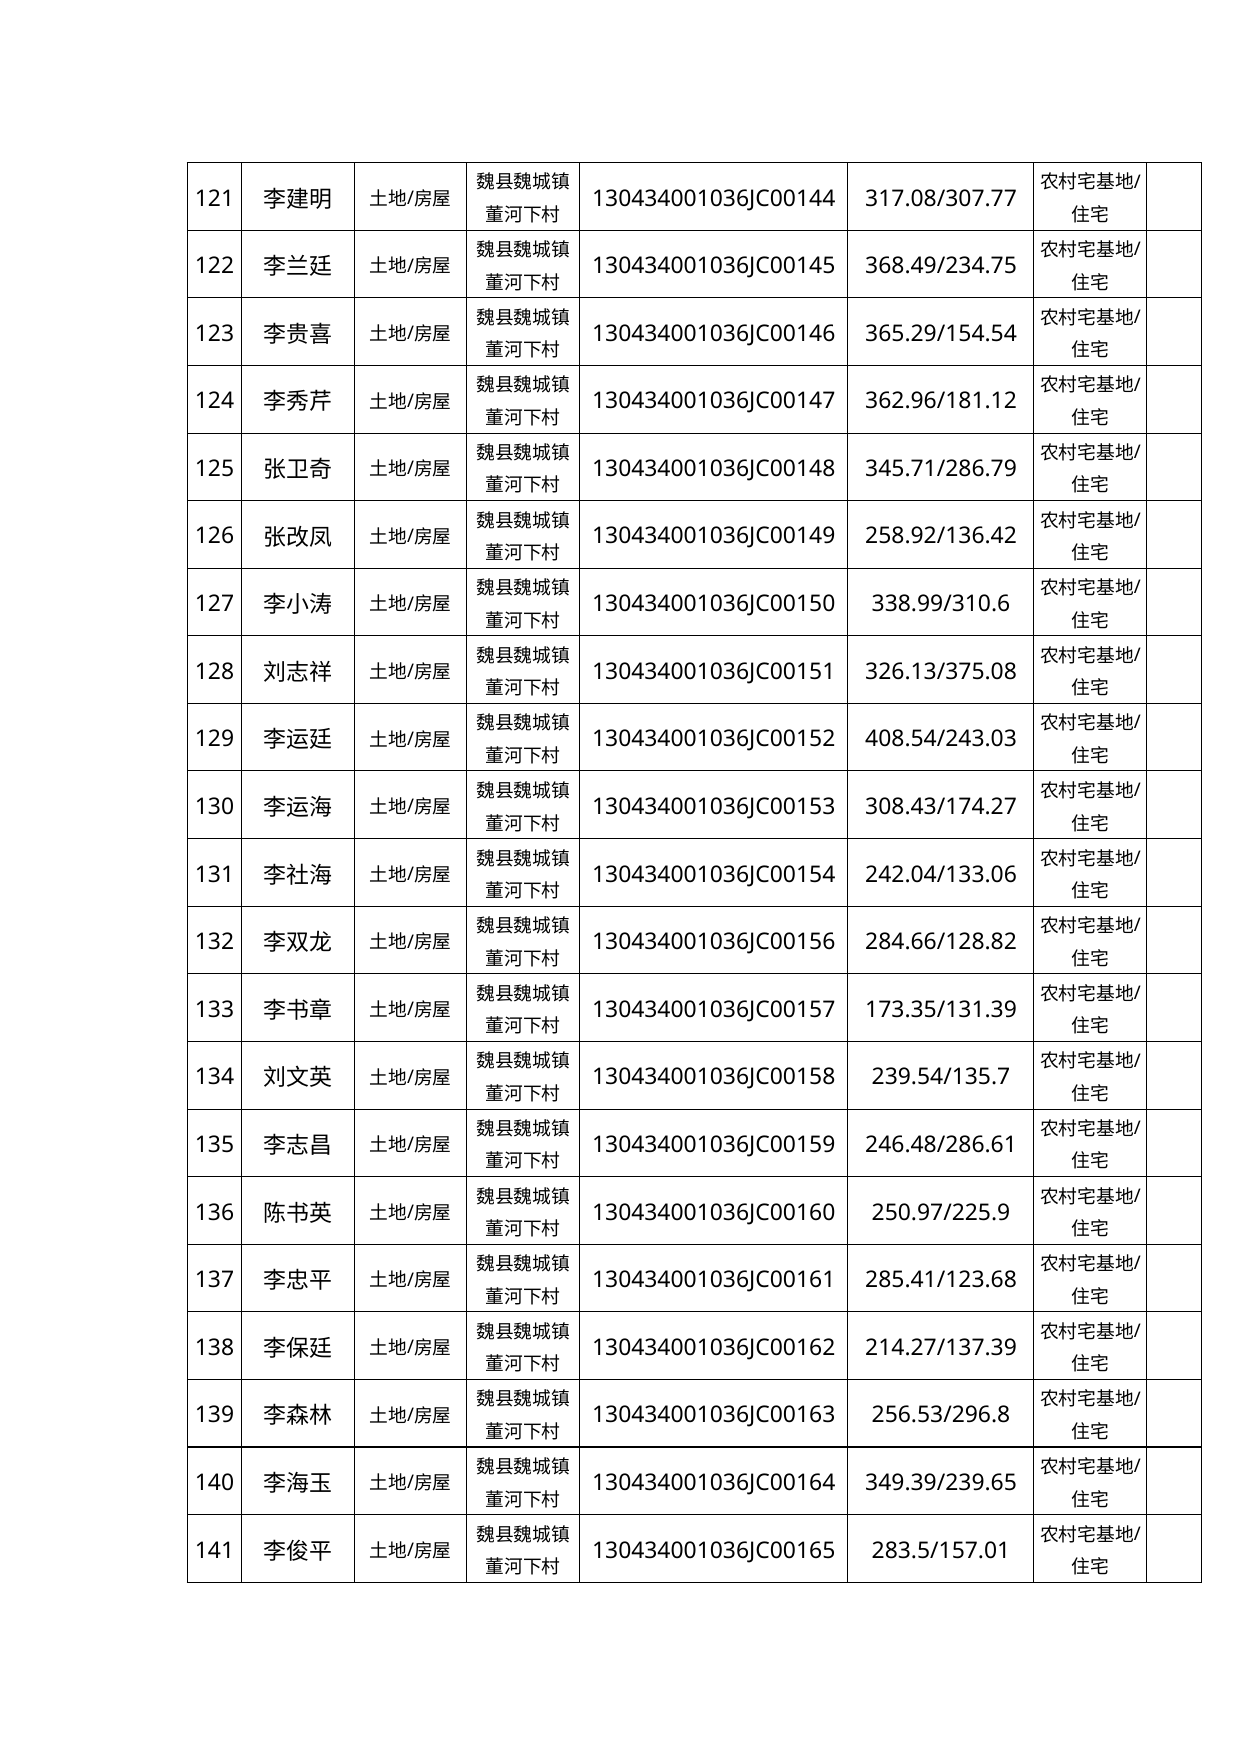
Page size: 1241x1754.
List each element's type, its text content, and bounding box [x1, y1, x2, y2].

table_cell 284.66/128.82 [848, 907, 1033, 973]
table_cell [1147, 569, 1201, 635]
table_cell 魏县魏城镇董河下村 [467, 1448, 579, 1514]
table_cell 326.13/375.08 [848, 636, 1033, 703]
table_cell 土地/房屋 [355, 1380, 466, 1446]
table_cell 农村宅基地/住宅 [1034, 1177, 1146, 1244]
table_cell 农村宅基地/住宅 [1034, 1448, 1146, 1514]
table_cell [1147, 1380, 1201, 1446]
table_cell 魏县魏城镇董河下村 [467, 1042, 579, 1108]
table_cell 农村宅基地/住宅 [1034, 771, 1146, 838]
table_cell 130434001036JC00163 [580, 1380, 847, 1446]
table_cell [1147, 636, 1201, 703]
table_cell 土地/房屋 [355, 974, 466, 1041]
table_cell 农村宅基地/住宅 [1034, 366, 1146, 432]
table_cell 农村宅基地/住宅 [1034, 163, 1146, 229]
table_cell 土地/房屋 [355, 771, 466, 838]
table_cell 刘志祥 [242, 636, 354, 703]
table_cell 133 [188, 974, 241, 1041]
table_cell 345.71/286.79 [848, 434, 1033, 500]
table_cell [1147, 231, 1201, 297]
table_cell 李兰廷 [242, 231, 354, 297]
table_cell 258.92/136.42 [848, 501, 1033, 568]
table_cell 农村宅基地/住宅 [1034, 839, 1146, 906]
table_cell 张改凤 [242, 501, 354, 568]
table_cell 魏县魏城镇董河下村 [467, 231, 579, 297]
table_cell 魏县魏城镇董河下村 [467, 1380, 579, 1446]
table_cell 张卫奇 [242, 434, 354, 500]
table_cell [1147, 907, 1201, 973]
table_cell 李忠平 [242, 1245, 354, 1311]
table_cell 122 [188, 231, 241, 297]
table_cell 130434001036JC00158 [580, 1042, 847, 1108]
table_cell 陈书英 [242, 1177, 354, 1244]
table_cell 137 [188, 1245, 241, 1311]
table_cell 239.54/135.7 [848, 1042, 1033, 1108]
table_cell 李书章 [242, 974, 354, 1041]
table_cell [1147, 839, 1201, 906]
table_cell 农村宅基地/住宅 [1034, 636, 1146, 703]
table_cell 农村宅基地/住宅 [1034, 434, 1146, 500]
table_cell 农村宅基地/住宅 [1034, 1515, 1146, 1582]
table_cell 138 [188, 1312, 241, 1379]
table_cell 魏县魏城镇董河下村 [467, 163, 579, 229]
table_cell 土地/房屋 [355, 1042, 466, 1108]
table_cell 农村宅基地/住宅 [1034, 1042, 1146, 1108]
table_cell 130434001036JC00145 [580, 231, 847, 297]
table_cell 魏县魏城镇董河下村 [467, 704, 579, 770]
table_cell 128 [188, 636, 241, 703]
table_cell [1147, 974, 1201, 1041]
table_cell [1147, 163, 1201, 229]
table_cell 魏县魏城镇董河下村 [467, 569, 579, 635]
table_cell 李社海 [242, 839, 354, 906]
table_cell 土地/房屋 [355, 839, 466, 906]
table_cell 李保廷 [242, 1312, 354, 1379]
table_cell 土地/房屋 [355, 298, 466, 365]
table_cell [1147, 771, 1201, 838]
table_cell 农村宅基地/住宅 [1034, 907, 1146, 973]
table_cell 魏县魏城镇董河下村 [467, 1312, 579, 1379]
table_cell 土地/房屋 [355, 907, 466, 973]
table_cell 李运廷 [242, 704, 354, 770]
table_cell 139 [188, 1380, 241, 1446]
table_cell 130434001036JC00151 [580, 636, 847, 703]
table_cell 368.49/234.75 [848, 231, 1033, 297]
table_cell 126 [188, 501, 241, 568]
table_cell 317.08/307.77 [848, 163, 1033, 229]
table_cell 130434001036JC00150 [580, 569, 847, 635]
table_cell 124 [188, 366, 241, 432]
table_cell 242.04/133.06 [848, 839, 1033, 906]
table_cell 130434001036JC00144 [580, 163, 847, 229]
table_cell 农村宅基地/住宅 [1034, 1312, 1146, 1379]
table_cell [1147, 704, 1201, 770]
table_cell 魏县魏城镇董河下村 [467, 974, 579, 1041]
table_cell 250.97/225.9 [848, 1177, 1033, 1244]
table_cell 魏县魏城镇董河下村 [467, 839, 579, 906]
table_cell 魏县魏城镇董河下村 [467, 1110, 579, 1176]
table_cell 125 [188, 434, 241, 500]
table_cell 130434001036JC00147 [580, 366, 847, 432]
table_cell 134 [188, 1042, 241, 1108]
table_cell [1147, 1515, 1201, 1582]
table_cell 308.43/174.27 [848, 771, 1033, 838]
table_cell 土地/房屋 [355, 1245, 466, 1311]
table_cell 130434001036JC00165 [580, 1515, 847, 1582]
table_cell 141 [188, 1515, 241, 1582]
table_cell 魏县魏城镇董河下村 [467, 907, 579, 973]
table_cell 李运海 [242, 771, 354, 838]
table_cell 土地/房屋 [355, 1448, 466, 1514]
table_cell 130434001036JC00148 [580, 434, 847, 500]
table_cell 李贵喜 [242, 298, 354, 365]
table_cell 130434001036JC00152 [580, 704, 847, 770]
table_cell 130434001036JC00149 [580, 501, 847, 568]
table_cell 土地/房屋 [355, 366, 466, 432]
table_cell 魏县魏城镇董河下村 [467, 771, 579, 838]
table_cell 130 [188, 771, 241, 838]
table_cell 121 [188, 163, 241, 229]
table_cell 魏县魏城镇董河下村 [467, 298, 579, 365]
table_cell 李俊平 [242, 1515, 354, 1582]
table_cell 土地/房屋 [355, 704, 466, 770]
table_cell 338.99/310.6 [848, 569, 1033, 635]
table_cell [1147, 1245, 1201, 1311]
table_cell [1147, 1312, 1201, 1379]
table_cell 魏县魏城镇董河下村 [467, 434, 579, 500]
table_cell 130434001036JC00156 [580, 907, 847, 973]
table_cell 农村宅基地/住宅 [1034, 1380, 1146, 1446]
table_cell [1147, 434, 1201, 500]
table_cell 李小涛 [242, 569, 354, 635]
table_cell 127 [188, 569, 241, 635]
table_cell 土地/房屋 [355, 231, 466, 297]
table_cell 123 [188, 298, 241, 365]
table_cell [1147, 1042, 1201, 1108]
table_cell 173.35/131.39 [848, 974, 1033, 1041]
table_cell 362.96/181.12 [848, 366, 1033, 432]
table_cell 349.39/239.65 [848, 1448, 1033, 1514]
table_cell 土地/房屋 [355, 636, 466, 703]
table_cell 农村宅基地/住宅 [1034, 231, 1146, 297]
table_cell 李双龙 [242, 907, 354, 973]
table_cell 农村宅基地/住宅 [1034, 1110, 1146, 1176]
table_cell 土地/房屋 [355, 501, 466, 568]
table_cell 李志昌 [242, 1110, 354, 1176]
table_cell 魏县魏城镇董河下村 [467, 1177, 579, 1244]
table_cell 农村宅基地/住宅 [1034, 501, 1146, 568]
table_cell 土地/房屋 [355, 1515, 466, 1582]
table_cell 土地/房屋 [355, 163, 466, 229]
table_cell 魏县魏城镇董河下村 [467, 636, 579, 703]
table_cell 李海玉 [242, 1448, 354, 1514]
table_cell [1147, 1110, 1201, 1176]
table_cell [1147, 1448, 1201, 1514]
table_cell 刘文英 [242, 1042, 354, 1108]
table_cell [1147, 366, 1201, 432]
table_cell 土地/房屋 [355, 1110, 466, 1176]
table_cell 130434001036JC00162 [580, 1312, 847, 1379]
table_cell 140 [188, 1448, 241, 1514]
table_cell 246.48/286.61 [848, 1110, 1033, 1176]
table_cell 农村宅基地/住宅 [1034, 298, 1146, 365]
table_cell 256.53/296.8 [848, 1380, 1033, 1446]
table_cell 132 [188, 907, 241, 973]
table_cell 130434001036JC00153 [580, 771, 847, 838]
table_cell [1147, 298, 1201, 365]
table_cell 130434001036JC00154 [580, 839, 847, 906]
table_cell 130434001036JC00146 [580, 298, 847, 365]
table_cell 136 [188, 1177, 241, 1244]
table_cell 130434001036JC00161 [580, 1245, 847, 1311]
table_cell 李秀芹 [242, 366, 354, 432]
table_cell 131 [188, 839, 241, 906]
table_cell 土地/房屋 [355, 434, 466, 500]
table_cell 283.5/157.01 [848, 1515, 1033, 1582]
table_cell 130434001036JC00164 [580, 1448, 847, 1514]
table_cell 土地/房屋 [355, 1312, 466, 1379]
table_cell 魏县魏城镇董河下村 [467, 366, 579, 432]
table_cell 130434001036JC00160 [580, 1177, 847, 1244]
table_cell 李森林 [242, 1380, 354, 1446]
table_cell 365.29/154.54 [848, 298, 1033, 365]
table_cell 魏县魏城镇董河下村 [467, 501, 579, 568]
table_cell 李建明 [242, 163, 354, 229]
table_cell [1147, 501, 1201, 568]
table_cell 魏县魏城镇董河下村 [467, 1515, 579, 1582]
table_cell 农村宅基地/住宅 [1034, 1245, 1146, 1311]
table_cell 408.54/243.03 [848, 704, 1033, 770]
table_cell 214.27/137.39 [848, 1312, 1033, 1379]
table_cell 农村宅基地/住宅 [1034, 704, 1146, 770]
table_cell 130434001036JC00157 [580, 974, 847, 1041]
table_cell 魏县魏城镇董河下村 [467, 1245, 579, 1311]
table_cell 135 [188, 1110, 241, 1176]
table_cell 285.41/123.68 [848, 1245, 1033, 1311]
table_cell 土地/房屋 [355, 569, 466, 635]
table_cell 农村宅基地/住宅 [1034, 569, 1146, 635]
table_cell [1147, 1177, 1201, 1244]
table_cell 130434001036JC00159 [580, 1110, 847, 1176]
table_cell 土地/房屋 [355, 1177, 466, 1244]
table_cell 农村宅基地/住宅 [1034, 974, 1146, 1041]
table_cell 129 [188, 704, 241, 770]
